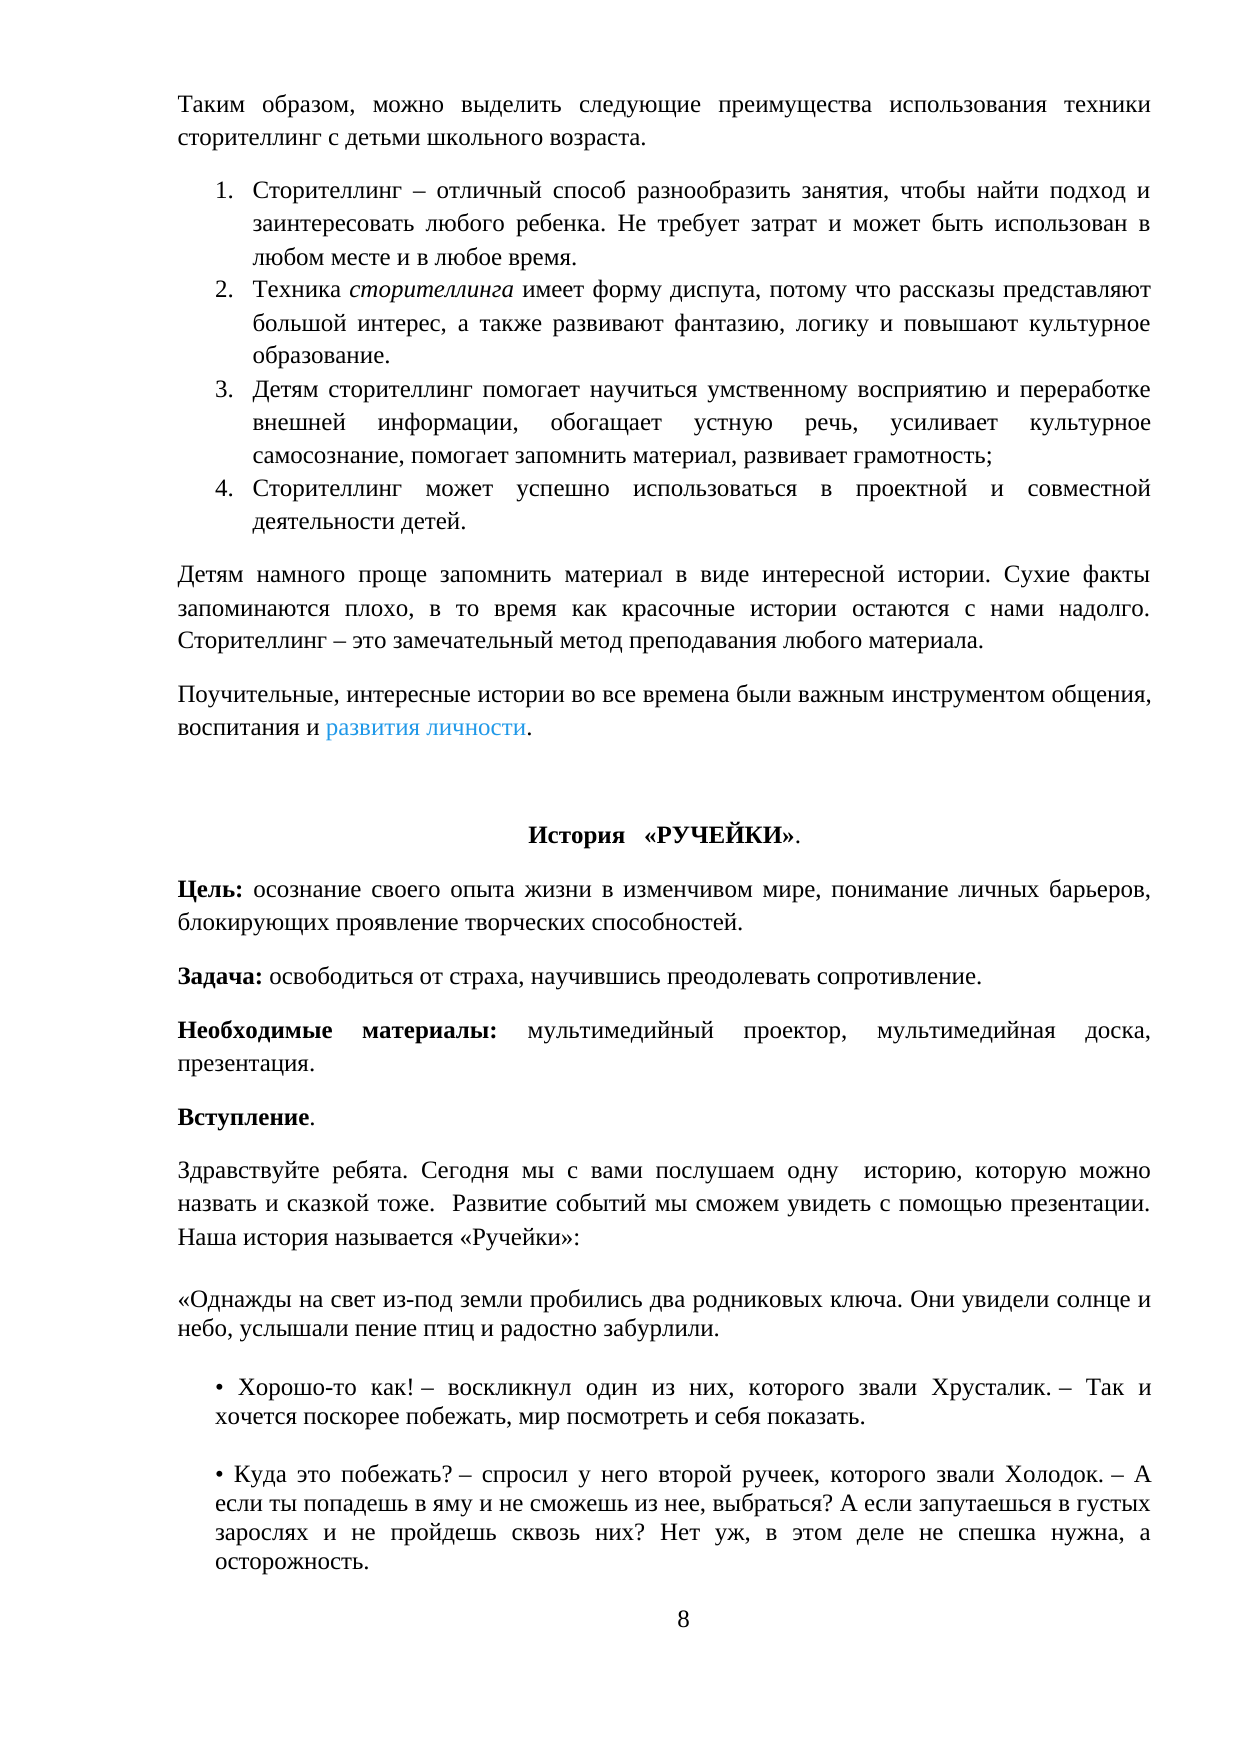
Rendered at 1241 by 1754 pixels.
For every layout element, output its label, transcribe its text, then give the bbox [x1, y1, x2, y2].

text Таким образом, можно выделить следующие преимущества использования техники сторителлинг с детьми школьного возраста. [177, 89, 1152, 150]
list Сторителлинг – отличный способ разнообразить занятия, чтобы найти подход и заинтересовать любого ребенка. Не требует затрат и может быть использован в любом месте и в любое время. [215, 176, 1152, 270]
text Задача: освободиться от страха, научившись преодолевать сопротивление. [177, 961, 1152, 990]
text Необходимые материалы: мультимедийный проектор, мультимедийная доска, презентация. [177, 1015, 1152, 1077]
text • Xopoшо-то как! – воскликнул один из них, которого звали Хрусталик. – Так и хочется поскорее побежать, мир посмотреть и себя показать. [215, 1372, 1152, 1429]
list Сторителлинг может успешно использоваться в проектной и совместной деятельности детей. [215, 473, 1152, 534]
text • Куда это побежать? – спросил у него второй ручеек, которого звали Холодок. – А если ты попадешь в яму и не сможешь из нее, выбраться? А если запутаешься в густых зарослях и не пройдешь сквозь них? Нет уж, в этом деле не спешка нужна, а осторожность. [215, 1459, 1152, 1574]
text История «РУЧЕЙКИ». [177, 820, 1152, 849]
text Поучительные, интересные истории во все времена были важным инструментом общения, воспитания и развития личности. [177, 679, 1152, 741]
text Здравствуйте ребята. Сегодня мы с вами послушаем одну историю, которую можно назвать и сказкой тоже. Развитие событий мы сможем увидеть с помощью презентации. Наша история называется «Ручейки»: [177, 1156, 1152, 1250]
list Техника сторителлинга имеет форму диспута, потому что рассказы представляют большой интерес, а также развивают фантазию, логику и повышают культурное образование. [215, 274, 1152, 369]
text Вступление. [177, 1102, 1152, 1130]
text Детям намного проще запомнить материал в виде интересной истории. Сухие факты запоминаются плохо, в то время как красочные истории остаются с нами надолго. Сторителлинг – это замечательный метод преподавания любого материала. [177, 559, 1152, 654]
text 8 [215, 1604, 1152, 1633]
text Цель: осознание своего опыта жизни в изменчивом мире, понимание личных барьеров, блокирующих проявление творческих способностей. [177, 874, 1152, 936]
list Детям сторителлинг помогает научиться умственному восприятию и переработке внешней информации, обогащает устную речь, усиливает культурное самосознание, помогает запомнить материал, развивает грамотность; [215, 374, 1152, 468]
text «Однажды на свет из-под земли пробились два родниковых ключа. Они увидели солнце и небо, услышали пение птиц и радостно забурлили. [177, 1284, 1152, 1342]
